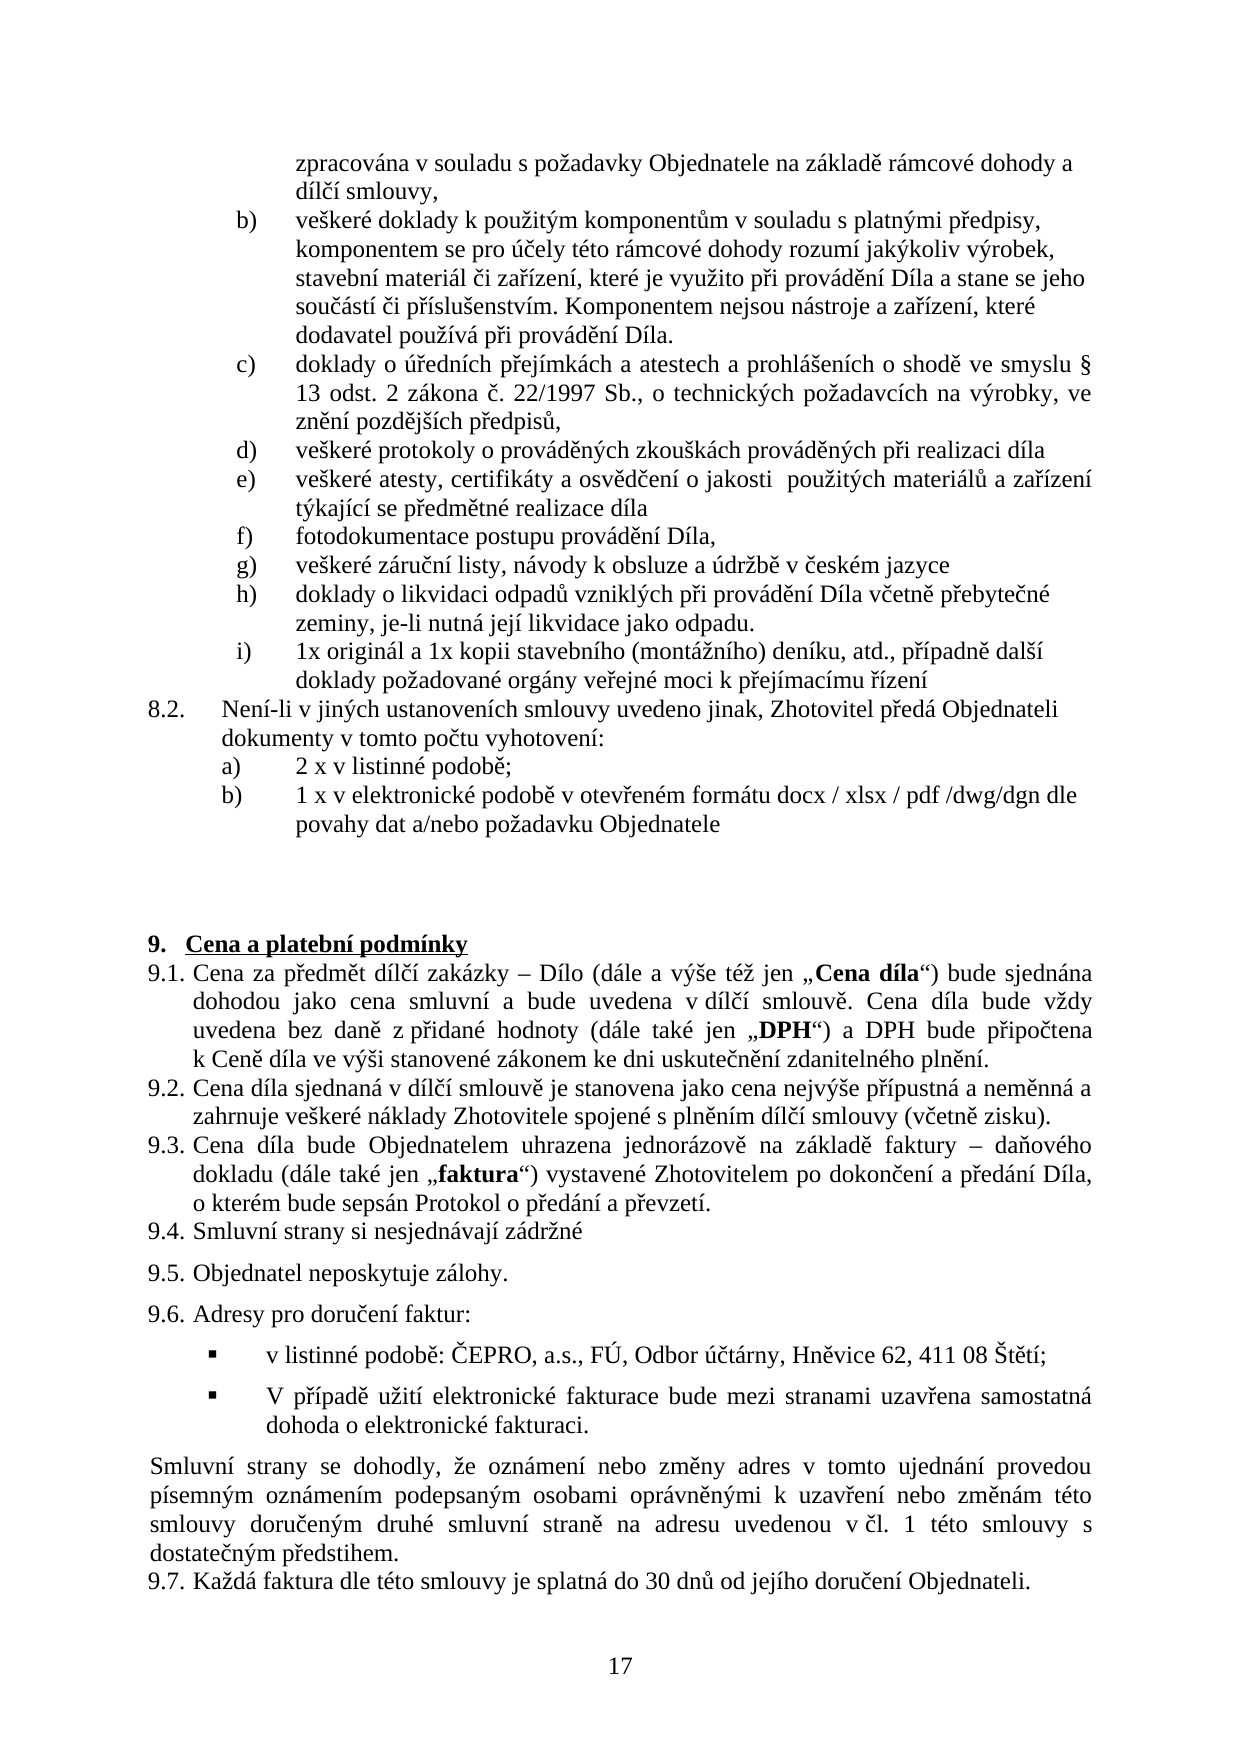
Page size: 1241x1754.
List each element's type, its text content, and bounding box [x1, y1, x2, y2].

list Cena díla sjednaná v dílčí smlouvě je stanovena jako cena nejvýše přípustná a neměnná a zahrnuje veškeré náklady Zhotovitele spojené s plněním dílčí smlouvy (včetně zisku). [148, 1073, 1093, 1130]
list fotodokumentace postupu provádění Díla, [236, 521, 1093, 550]
list V případě užití elektronické fakturace bude mezi stranami uzavřena samostatná dohoda o elektronické fakturaci. [207, 1381, 1093, 1439]
list v listinné podobě: ČEPRO, a.s., FÚ, Odbor účtárny, Hněvice 62, 411 08 Štětí; [207, 1340, 1093, 1369]
list Cena a platební podmínky [148, 929, 1093, 958]
list 2 x v listinné podobě; [221, 751, 1093, 780]
list Smluvní strany si nesjednávají zádržné [148, 1216, 1093, 1245]
list 1x originál a 1x kopii stavebního (montážního) deníku, atd., případně další doklady požadované orgány veřejné moci k přejímacímu řízení [236, 636, 1093, 694]
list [236, 148, 1093, 205]
list Cena díla bude Objednatelem uhrazena jednorázově na základě faktury – daňového dokladu (dále také jen „faktura“) vystavené Zhotovitelem po dokončení a předání Díla, o kterém bude sepsán Protokol o předání a převzetí. [148, 1130, 1093, 1216]
list 1 x v elektronické podobě v otevřeném formátu docx / xlsx / pdf /dwg/dgn dle povahy dat a/nebo požadavku Objednatele [221, 780, 1093, 838]
list Objednatel neposkytuje zálohy. [148, 1258, 1093, 1286]
list doklady o úředních přejímkách a atestech a prohlášeních o shodě ve smyslu § 13 odst. 2 zákona č. 22/1997 Sb., o technických požadavcích na výrobky, ve znění pozdějších předpisů, [236, 349, 1093, 435]
list Cena za předmět dílčí zakázky – Dílo (dále a výše též jen „Cena díla“) bude sjednána dohodou jako cena smluvní a bude uvedena v dílčí smlouvě. Cena díla bude vždy uvedena bez daně z přidané hodnoty (dále také jen „DPH“) a DPH bude připočtena k Ceně díla ve výši stanovené zákonem ke dni uskutečnění zdanitelného plnění. [148, 958, 1093, 1073]
list doklady o likvidaci odpadů vzniklých při provádění Díla včetně přebytečné zeminy, je-li nutná její likvidace jako odpadu. [236, 579, 1093, 636]
list Každá faktura dle této smlouvy je splatná do 30 dnů od jejího doručení Objednateli. [148, 1566, 1093, 1595]
list Není-li v jiných ustanoveních smlouvy uvedeno jinak, Zhotovitel předá Objednateli dokumenty v tomto počtu vyhotovení: [148, 694, 1093, 751]
list veškeré záruční listy, návody k obsluze a údržbě v českém jazyce [236, 550, 1093, 579]
text Smluvní strany se dohodly, že oznámení nebo změny adres v tomto ujednání provedou písemným oznámením podepsaným osobami oprávněnými k uzavření nebo změnám této smlouvy doručeným druhé smluvní straně na adresu uvedenou v čl. 1 této smlouvy s dostatečným předstihem. [149, 1451, 1093, 1566]
list veškeré doklady k použitým komponentům v souladu s platnými předpisy, komponentem se pro účely této rámcové dohody rozumí jakýkoliv výrobek, stavební materiál či zařízení, které je využito při provádění Díla a stane se jeho součástí či příslušenstvím. Komponentem nejsou nástroje a zařízení, které dodavatel používá při provádění Díla. [236, 205, 1093, 349]
list veškeré atesty, certifikáty a osvědčení o jakosti použitých materiálů a zařízení týkající se předmětné realizace díla [236, 464, 1093, 521]
list Adresy pro doručení faktur: [148, 1299, 1093, 1328]
list veškeré protokoly o prováděných zkouškách prováděných při realizaci díla [236, 435, 1093, 464]
